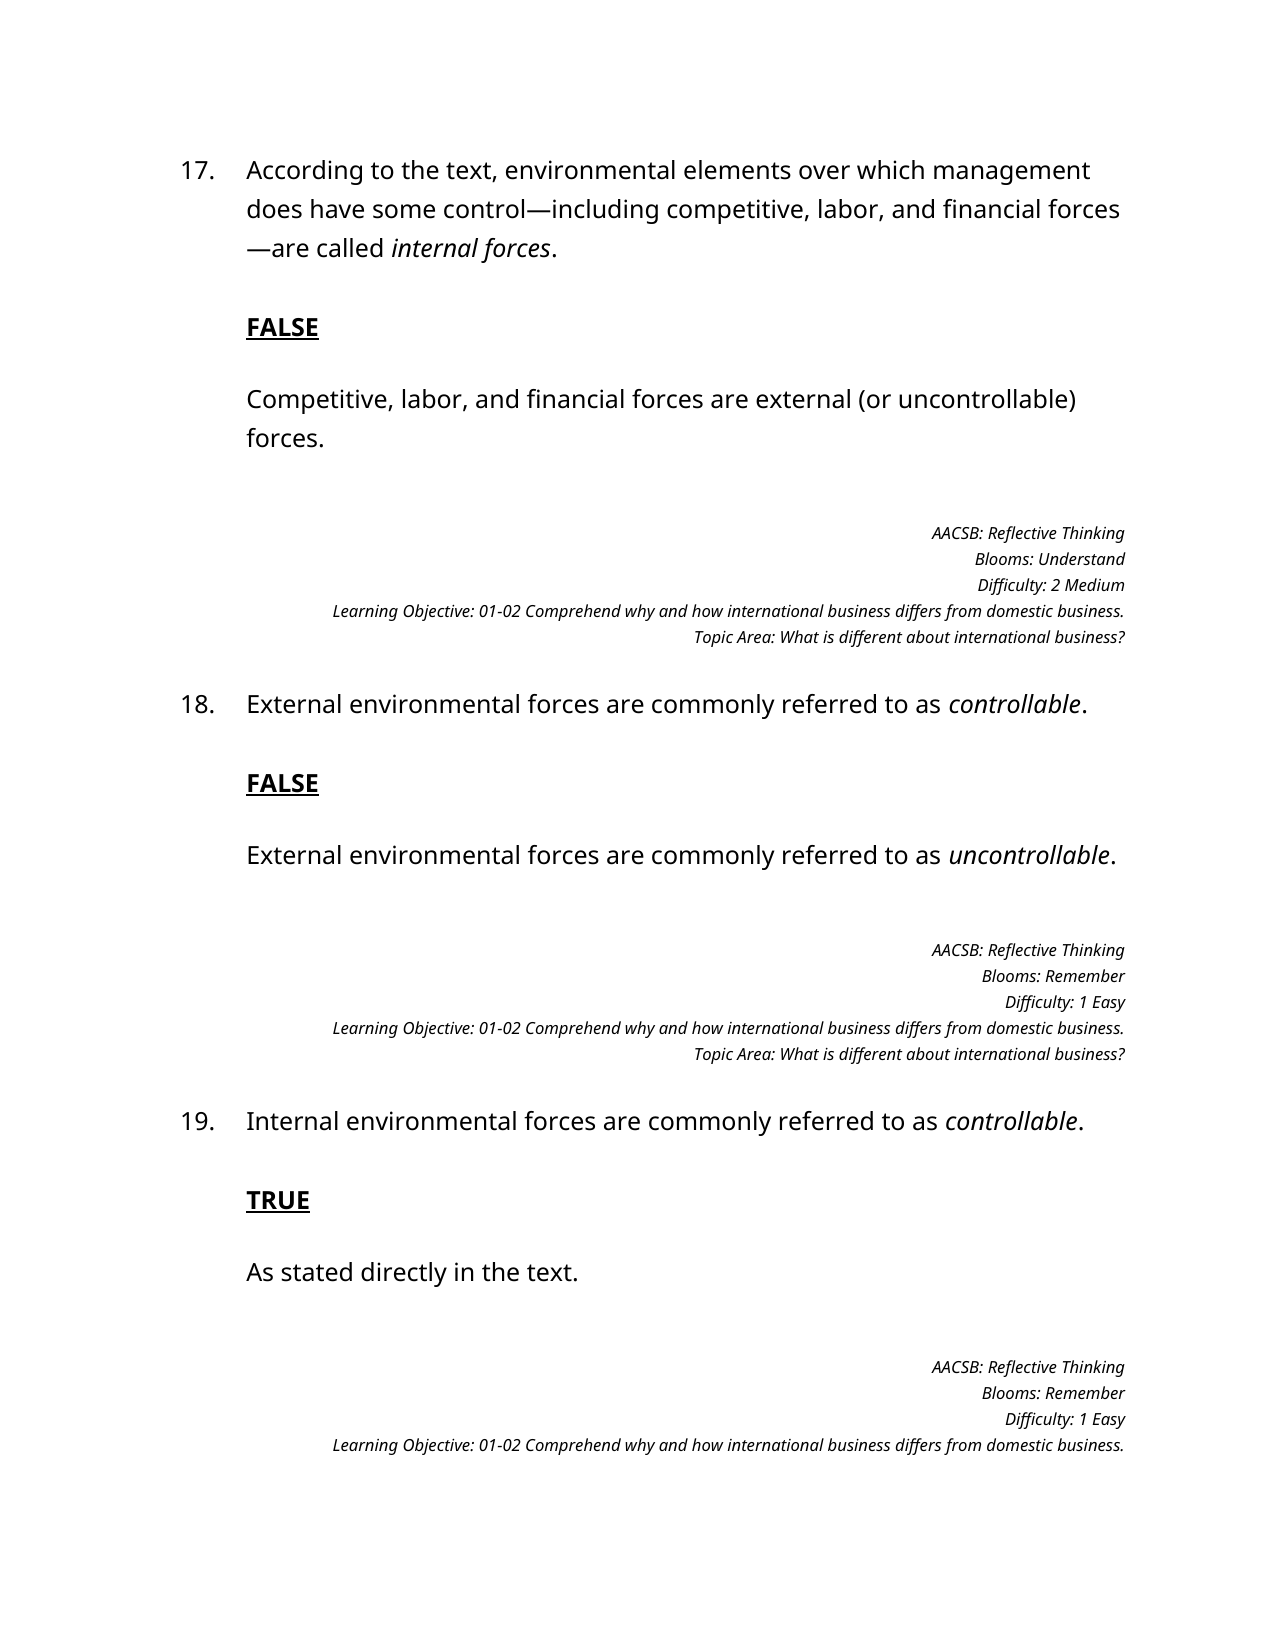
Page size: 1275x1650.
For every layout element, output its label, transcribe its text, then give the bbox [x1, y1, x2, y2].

table_header 19. [180, 1104, 246, 1326]
table_header AACSB: Reflective Thinking Blooms: Understand Difficulty: 2 Medium Learning Objective: 01-02 Comprehend why and how international business differs from domestic business. Topic Area: What is different about international business? [180, 521, 1125, 684]
table_header 18. [180, 687, 246, 909]
table_header 17. [180, 153, 246, 492]
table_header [180, 1355, 1125, 1456]
table_header External environmental forces are commonly referred to as controllable. FALSE External environmental forces are commonly referred to as uncontrollable. [246, 687, 1125, 909]
table_header Internal environmental forces are commonly referred to as controllable. TRUE As stated directly in the text. [246, 1104, 1125, 1326]
table_header According to the text, environmental elements over which management does have some control—including competitive, labor, and financial forces—are called internal forces. FALSE Competitive, labor, and financial forces are external (or uncontrollable) forces. [246, 153, 1125, 492]
